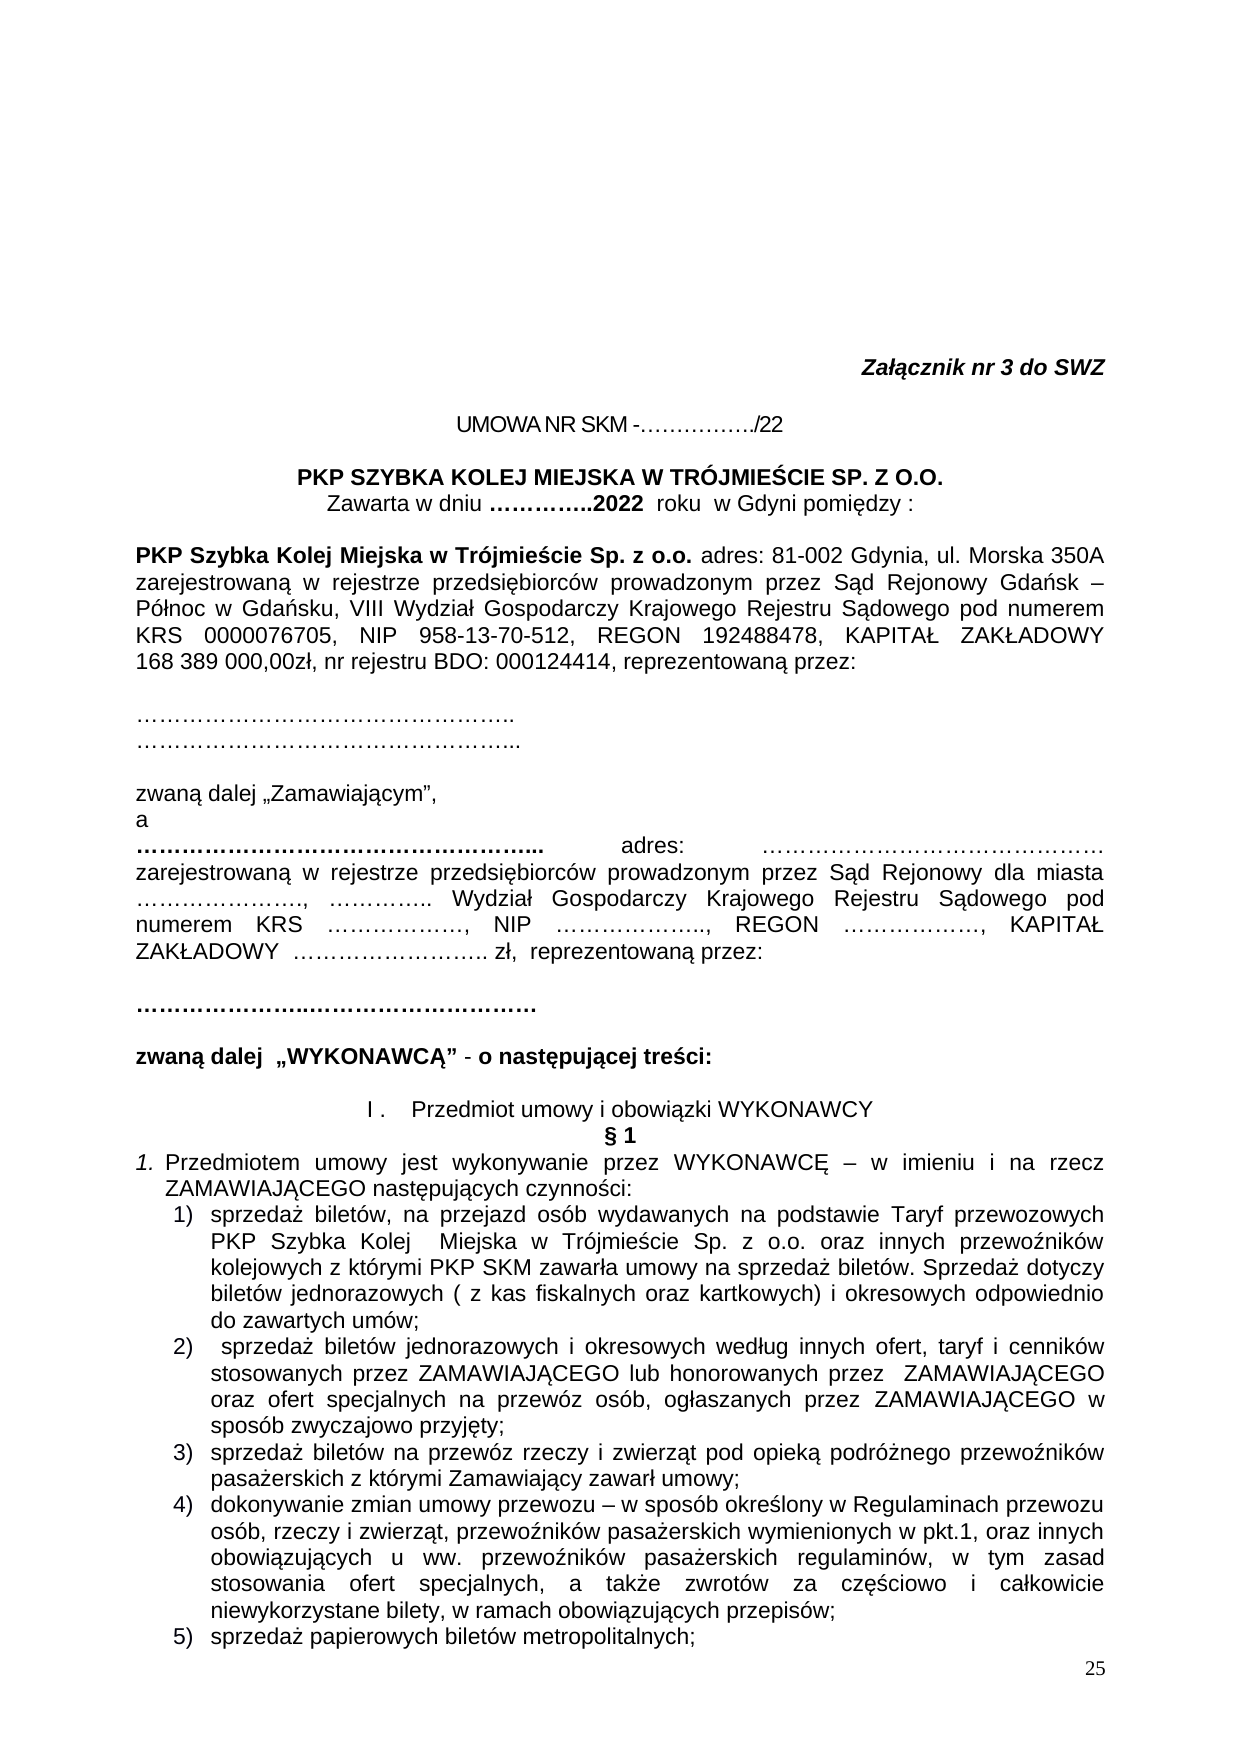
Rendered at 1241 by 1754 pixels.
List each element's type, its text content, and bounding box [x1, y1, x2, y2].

list sprzedaż biletów jednorazowych i okresowych według innych ofert, taryf i cenników stosowanych przez ZAMAWIAJĄCEGO lub honorowanych przez ZAMAWIAJĄCEGO oraz ofert specjalnych na przewóz osób, ogłaszanych przez ZAMAWIAJĄCEGO w sposób zwyczajowo przyjęty; [173, 1333, 1105, 1438]
text PKP Szybka Kolej Miejska w Trójmieście Sp. z o.o. adres: 81-002 Gdynia, ul. Morska 350A zarejestrowaną w rejestrze przedsiębiorców prowadzonym przez Sąd Rejonowy Gdańsk – Północ w Gdańsku, VIII Wydział Gospodarczy Krajowego Rejestru Sądowego pod numerem KRS 0000076705, NIP 958-13-70-512, REGON 192488478, KAPITAŁ ZAKŁADOWY 168 389 000,00zł, nr rejestru BDO: 000124414, reprezentowaną przez: [135, 542, 1105, 674]
text …………………………………………... [135, 727, 1105, 753]
text zwaną dalej „Zamawiającym”, [135, 780, 1105, 806]
text § 1 [135, 1122, 1105, 1149]
text ……………………………………………... adres: ……………………………………… zarejestrowaną w rejestrze przedsiębiorców prowadzonym przez Sąd Rejonowy dla miasta …………………., ………….. Wydział Gospodarczy Krajowego Rejestru Sądowego pod numerem KRS ………………, NIP ……………….., REGON ………………, KAPITAŁ ZAKŁADOWY …………………….. zł, reprezentowaną przez: [135, 832, 1105, 964]
text ………………………………………….. [135, 701, 1105, 727]
text …………………..………………………… [135, 991, 1105, 1017]
title UMOWA NR SKM -……………./22 [135, 411, 1105, 437]
list dokonywanie zmian umowy przewozu – w sposób określony w Regulaminach przewozu osób, rzeczy i zwierząt, przewoźników pasażerskich wymienionych w pkt.1, oraz innych obowiązujących u ww. przewoźników pasażerskich regulaminów, w tym zasad stosowania ofert specjalnych, a także zwrotów za częściowo i całkowicie niewykorzystane bilety, w ramach obowiązujących przepisów; [173, 1491, 1105, 1623]
text a [135, 806, 1105, 832]
subtitle zwaną dalej „WYKONAWCĄ” - o następującej treści: [135, 1043, 1105, 1069]
text Zawarta w dniu …………..2022 roku w Gdyni pomiędzy : [135, 490, 1105, 516]
subtitle I . Przedmiot umowy i obowiązki WYKONAWCY [135, 1096, 1105, 1122]
list sprzedaż biletów na przewóz rzeczy i zwierząt pod opieką podróżnego przewoźników pasażerskich z którymi Zamawiający zawarł umowy; [173, 1438, 1105, 1491]
text Załącznik nr 3 do SWZ [135, 354, 1105, 381]
list Przedmiotem umowy jest wykonywanie przez WYKONAWCĘ – w imieniu i na rzecz ZAMAWIAJĄCEGO następujących czynności: [135, 1149, 1105, 1201]
text PKP SZYBKA KOLEJ MIEJSKA W TRÓJMIEŚCIE SP. Z O.O. [135, 463, 1105, 490]
list sprzedaż papierowych biletów metropolitalnych; [173, 1623, 1105, 1649]
list sprzedaż biletów, na przejazd osób wydawanych na podstawie Taryf przewozowych PKP Szybka Kolej Miejska w Trójmieście Sp. z o.o. oraz innych przewoźników kolejowych z którymi PKP SKM zawarła umowy na sprzedaż biletów. Sprzedaż dotyczy biletów jednorazowych ( z kas fiskalnych oraz kartkowych) i okresowych odpowiednio do zawartych umów; [173, 1201, 1105, 1333]
